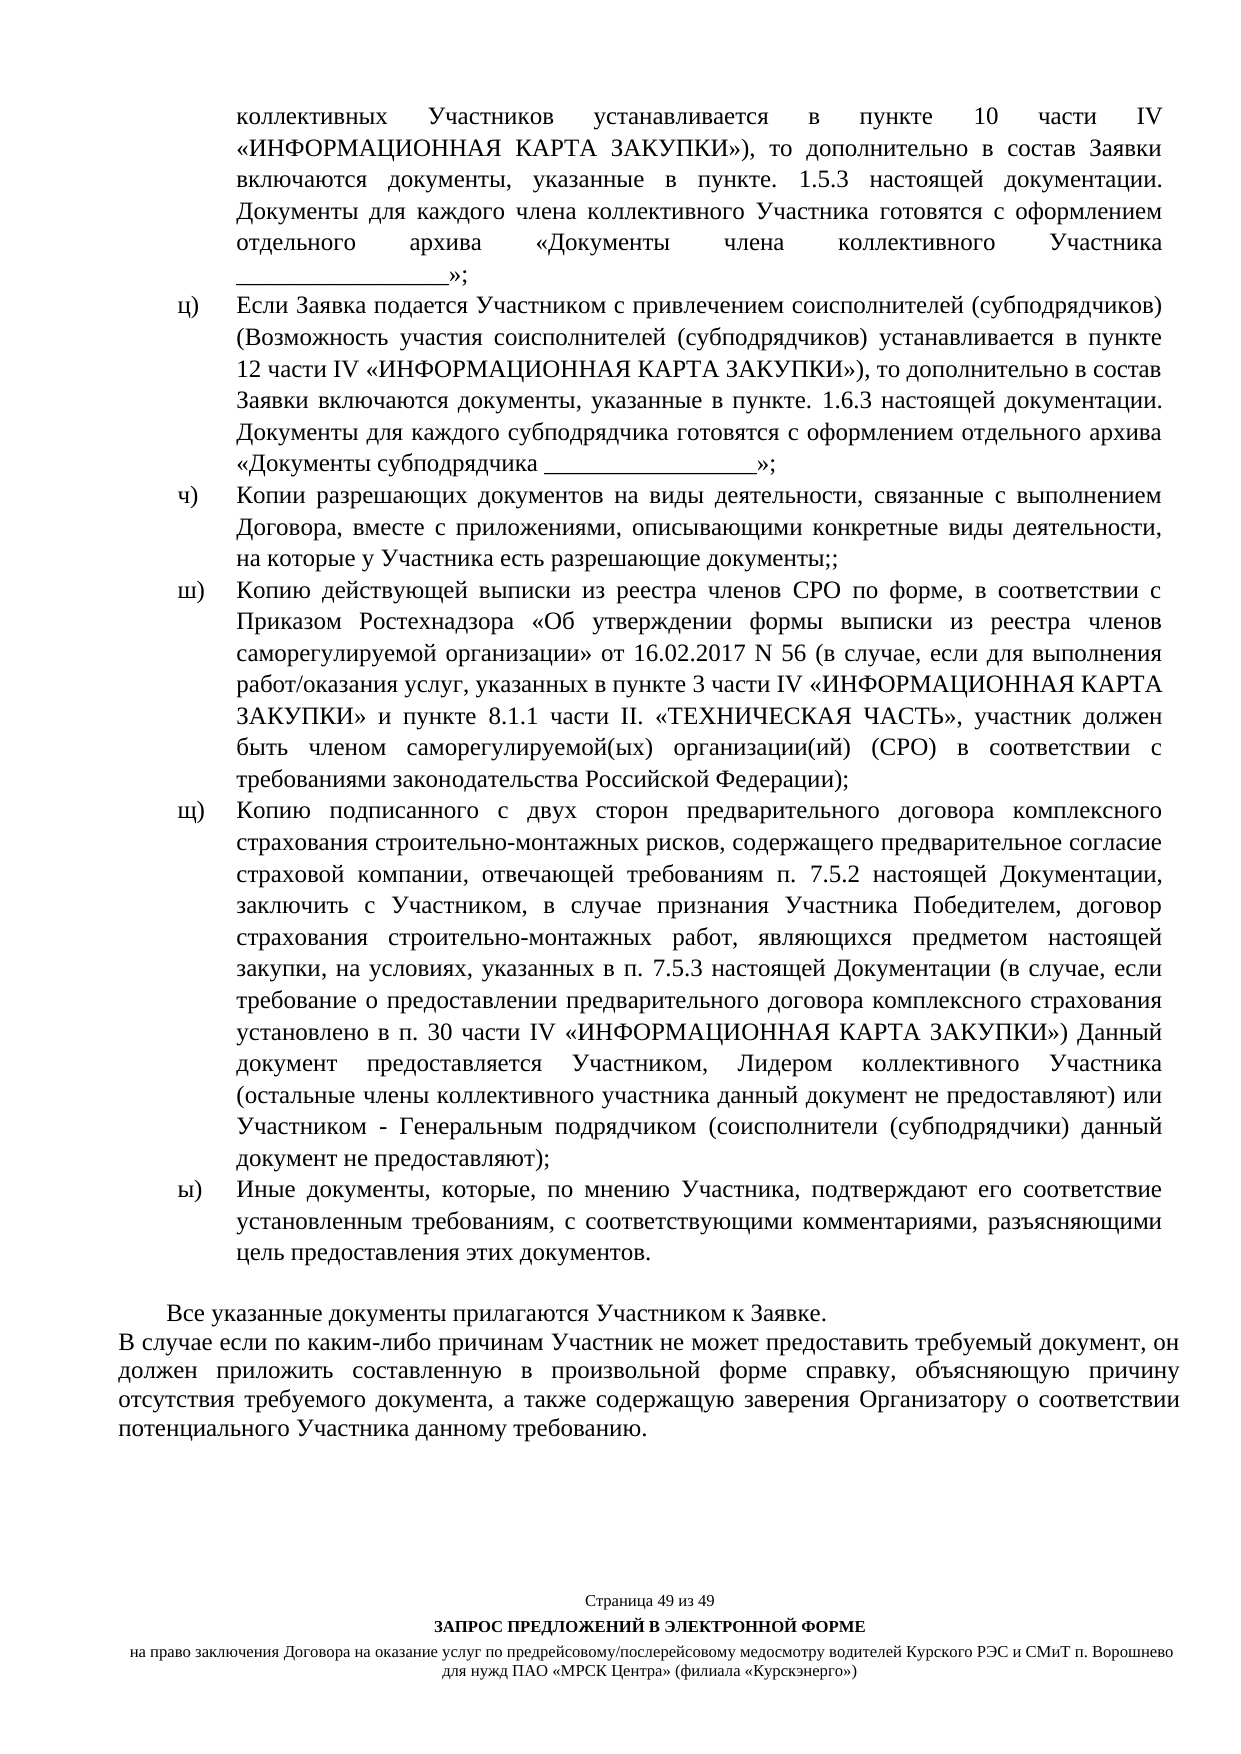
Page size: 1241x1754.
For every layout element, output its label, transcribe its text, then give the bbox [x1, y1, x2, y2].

list Копии разрешающих документов на виды деятельности, связанные с выполнением Договора, вместе с приложениями, описывающими конкретные виды деятельности, на которые у Участника есть разрешающие документы;; [177, 480, 1163, 572]
text В случае если по каким-либо причинам Участник не может предоставить требуемый документ, он должен приложить составленную в произвольной форме справку, объясняющую причину отсутствия требуемого документа, а также содержащую заверения Организатору о соответствии потенциального Участника данному требованию. [118, 1327, 1181, 1442]
list Иные документы, которые, по мнению Участника, подтверждают его соответствие установленным требованиям, с соответствующими комментариями, разъясняющими цель предоставления этих документов. [177, 1174, 1163, 1266]
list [177, 101, 1163, 288]
list Если Заявка подается Участником с привлечением соисполнителей (субподрядчиков) (Возможность участия соисполнителей (субподрядчиков) устанавливается в пункте 12 части IV «ИНФОРМАЦИОННАЯ КАРТА ЗАКУПКИ»), то дополнительно в состав Заявки включаются документы, указанные в пункте. 1.6.3 настоящей документации. Документы для каждого субподрядчика готовятся с оформлением отдельного архива «Документы субподрядчика _________________»; [177, 291, 1163, 477]
list Копию подписанного с двух сторон предварительного договора комплексного страхования строительно-монтажных рисков, содержащего предварительное согласие страховой компании, отвечающей требованиям п. 7.5.2 настоящей Документации, заключить с Участником, в случае признания Участника Победителем, договор страхования строительно-монтажных работ, являющихся предметом настоящей закупки, на условиях, указанных в п. 7.5.3 настоящей Документации (в случае, если требование о предоставлении предварительного договора комплексного страхования установлено в п. 30 части IV «ИНФОРМАЦИОННАЯ КАРТА ЗАКУПКИ») Данный документ предоставляется Участником, Лидером коллективного Участника (остальные члены коллективного участника данный документ не предоставляют) или Участником - Генеральным подрядчиком (соисполнители (субподрядчики) данный документ не предоставляют); [177, 796, 1163, 1172]
subtitle Все указанные документы прилагаются Участником к Заявке. [118, 1298, 1163, 1327]
list Копию действующей выписки из реестра членов СРО по форме, в соответствии с Приказом Ростехнадзора «Об утверждении формы выписки из реестра членов саморегулируемой организации» от 16.02.2017 N 56 (в случае, если для выполнения работ/оказания услуг, указанных в пункте 3 части IV «ИНФОРМАЦИОННАЯ КАРТА ЗАКУПКИ» и пункте 8.1.1 части II. «ТЕХНИЧЕСКАЯ ЧАСТЬ», участник должен быть членом саморегулируемой(ых) организации(ий) (СРО) в соответствии с требованиями законодательства Российской Федерации); [177, 575, 1163, 793]
